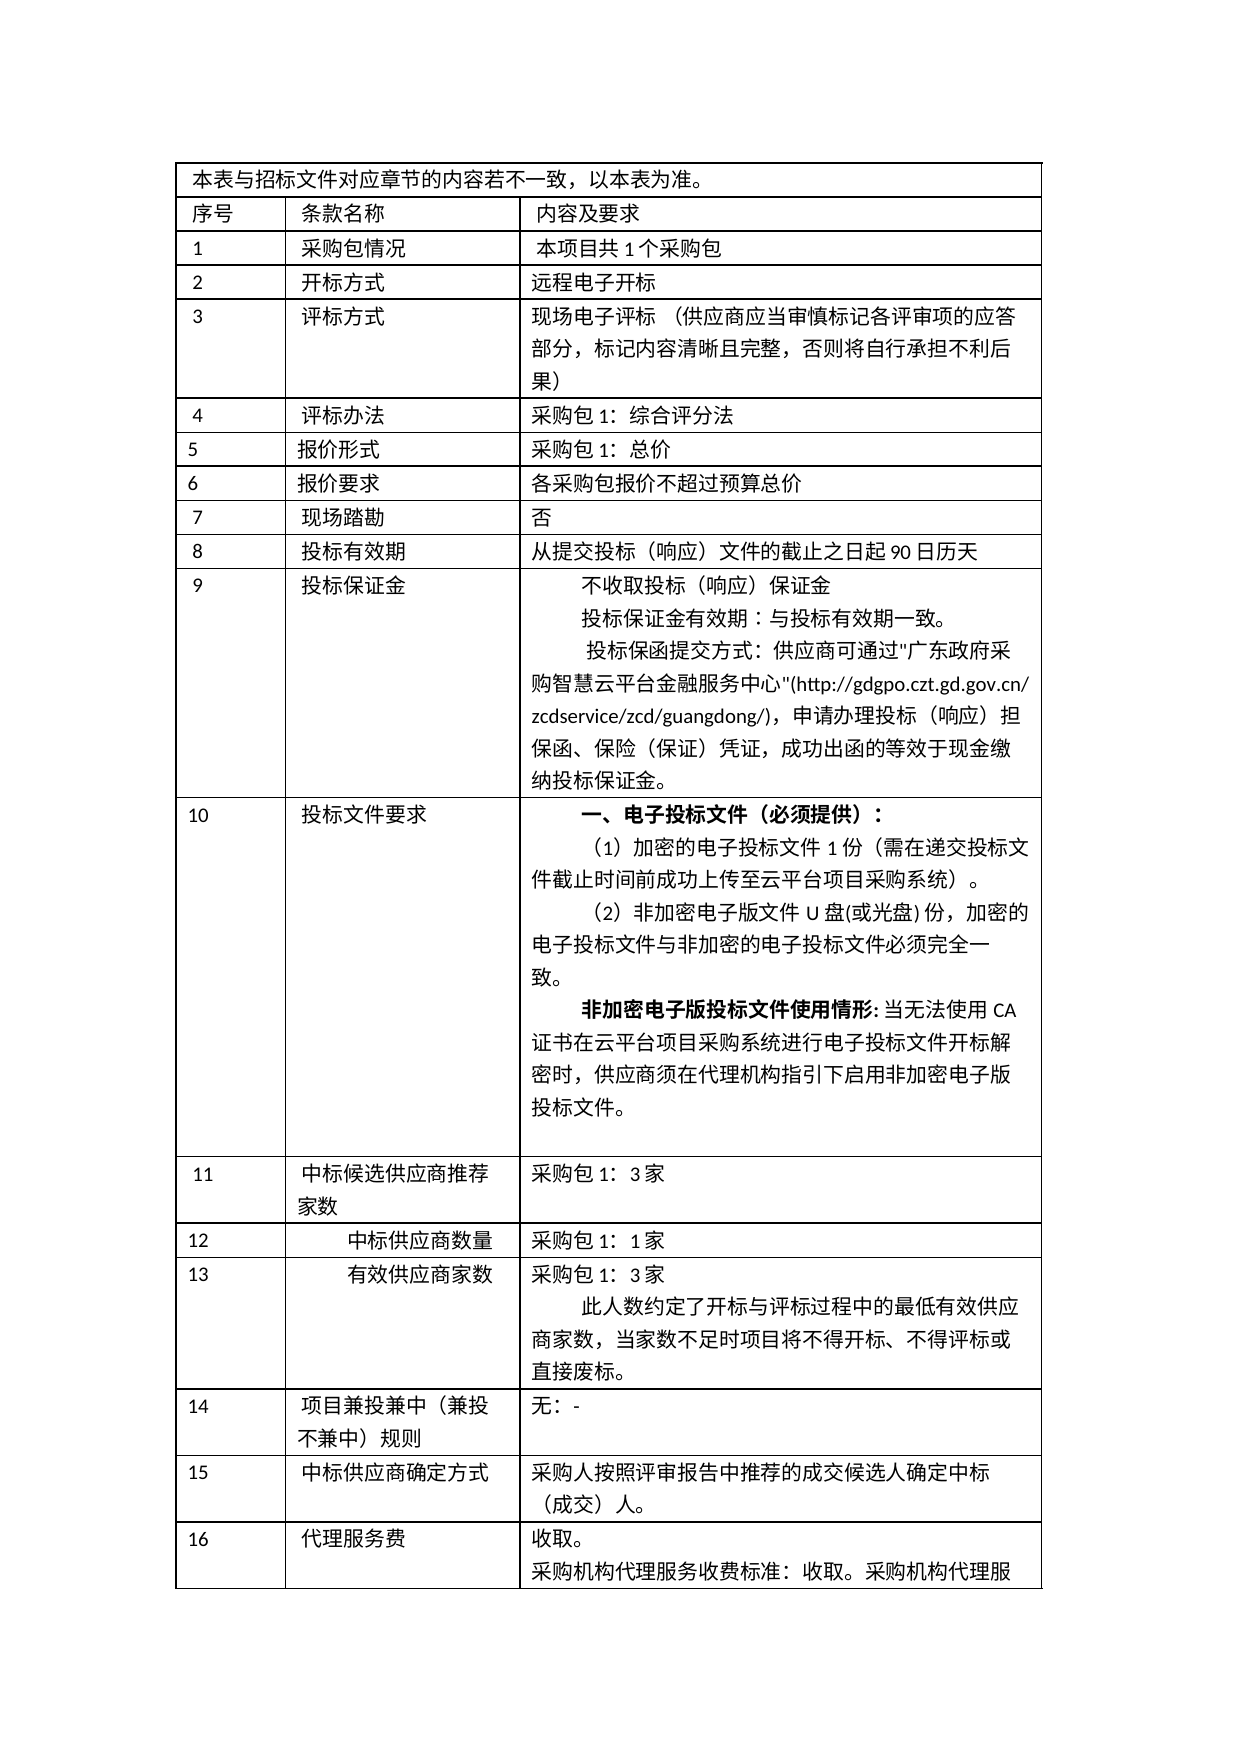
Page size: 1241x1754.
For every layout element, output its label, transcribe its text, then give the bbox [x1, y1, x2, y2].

table_cell 本项目共1个采购包 [521, 232, 1041, 264]
table_cell 7 [177, 501, 285, 533]
table_cell 9 [177, 569, 285, 797]
table_cell 投标保证金 [286, 569, 519, 797]
table_cell 6 [177, 467, 285, 499]
table_cell 采购包情况 [286, 232, 519, 264]
table_cell 12 [177, 1224, 285, 1256]
table_cell 16 [177, 1523, 285, 1588]
table_cell 3 [177, 300, 285, 397]
table_cell 现场踏勘 [286, 501, 519, 533]
table_cell 条款名称 [286, 198, 519, 230]
table_cell 各采购包报价不超过预算总价 [521, 467, 1041, 499]
table_cell 远程电子开标 [521, 266, 1041, 298]
table_cell 13 [177, 1258, 285, 1388]
table_cell 项目兼投兼中（兼投不兼中）规则 [286, 1390, 519, 1454]
table_cell 15 [177, 1456, 285, 1521]
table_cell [521, 1523, 1041, 1588]
table_cell 投标有效期 [286, 535, 519, 568]
table_cell 采购包1：综合评分法 [521, 399, 1041, 431]
table_cell 一、电子投标文件（必须提供）： （1）加密的电子投标文件 1 份（需在递交投标文件截止时间前成功上传至云平台项目采购系统）。 （2）非加密电子版文件 U 盘(或光盘) 份，加密的电子投标文件与非加密的电子投标文件必须完全一致。 非加密电子版投标文件使用情形: 当无法使用 CA 证书在云平台项目采购系统进行电子投标文件开标解密时，供应商须在代理机构指引下启用非加密电子版投标文件。 [521, 798, 1041, 1156]
table_cell 采购包1：3家 [521, 1157, 1041, 1222]
table_cell 中标供应商数量 [286, 1224, 519, 1256]
table_cell 现场电子评标 （供应商应当审慎标记各评审项的应答部分，标记内容清晰且完整，否则将自行承担不利后果） [521, 300, 1041, 397]
table_cell 采购包1：1家 [521, 1224, 1041, 1256]
table_cell 1 [177, 232, 285, 264]
table_cell 采购人按照评审报告中推荐的成交候选人确定中标（成交）人。 [521, 1456, 1041, 1521]
table_header 本表与招标文件对应章节的内容若不一致，以本表为准。 [177, 164, 1041, 196]
table_cell 报价形式 [286, 433, 519, 465]
table_cell 从提交投标（响应）文件的截止之日起90日历天 [521, 535, 1041, 568]
table_cell 不收取投标（响应）保证金 投标保证金有效期∶与投标有效期一致。 投标保函提交方式：供应商可通过"广东政府采购智慧云平台金融服务中心"(http://gdgpo.czt.gd.gov.cn/zcdservice/zcd/guangdong/)，申请办理投标（响应）担保函、保险（保证）凭证，成功出函的等效于现金缴纳投标保证金。 [521, 569, 1041, 797]
table_cell 评标办法 [286, 399, 519, 431]
table_cell 11 [177, 1157, 285, 1222]
table_cell 中标候选供应商推荐家数 [286, 1157, 519, 1222]
table_cell 采购包1：总价 [521, 433, 1041, 465]
table_cell 评标方式 [286, 300, 519, 397]
table_cell 内容及要求 [521, 198, 1041, 230]
table_cell 序号 [177, 198, 285, 230]
table_cell 2 [177, 266, 285, 298]
table_cell 否 [521, 501, 1041, 533]
table_cell 有效供应商家数 [286, 1258, 519, 1388]
table_cell 采购包1：3家 此人数约定了开标与评标过程中的最低有效供应商家数，当家数不足时项目将不得开标、不得评标或直接废标。 [521, 1258, 1041, 1388]
table_cell 中标供应商确定方式 [286, 1456, 519, 1521]
table_cell 10 [177, 798, 285, 1156]
table_cell 8 [177, 535, 285, 568]
table_cell 5 [177, 433, 285, 465]
table_cell 14 [177, 1390, 285, 1454]
table_cell 4 [177, 399, 285, 431]
table_cell 报价要求 [286, 467, 519, 499]
table_cell 开标方式 [286, 266, 519, 298]
table_cell 代理服务费 [286, 1523, 519, 1588]
table_cell 无：- [521, 1390, 1041, 1454]
table_cell 投标文件要求 [286, 798, 519, 1156]
